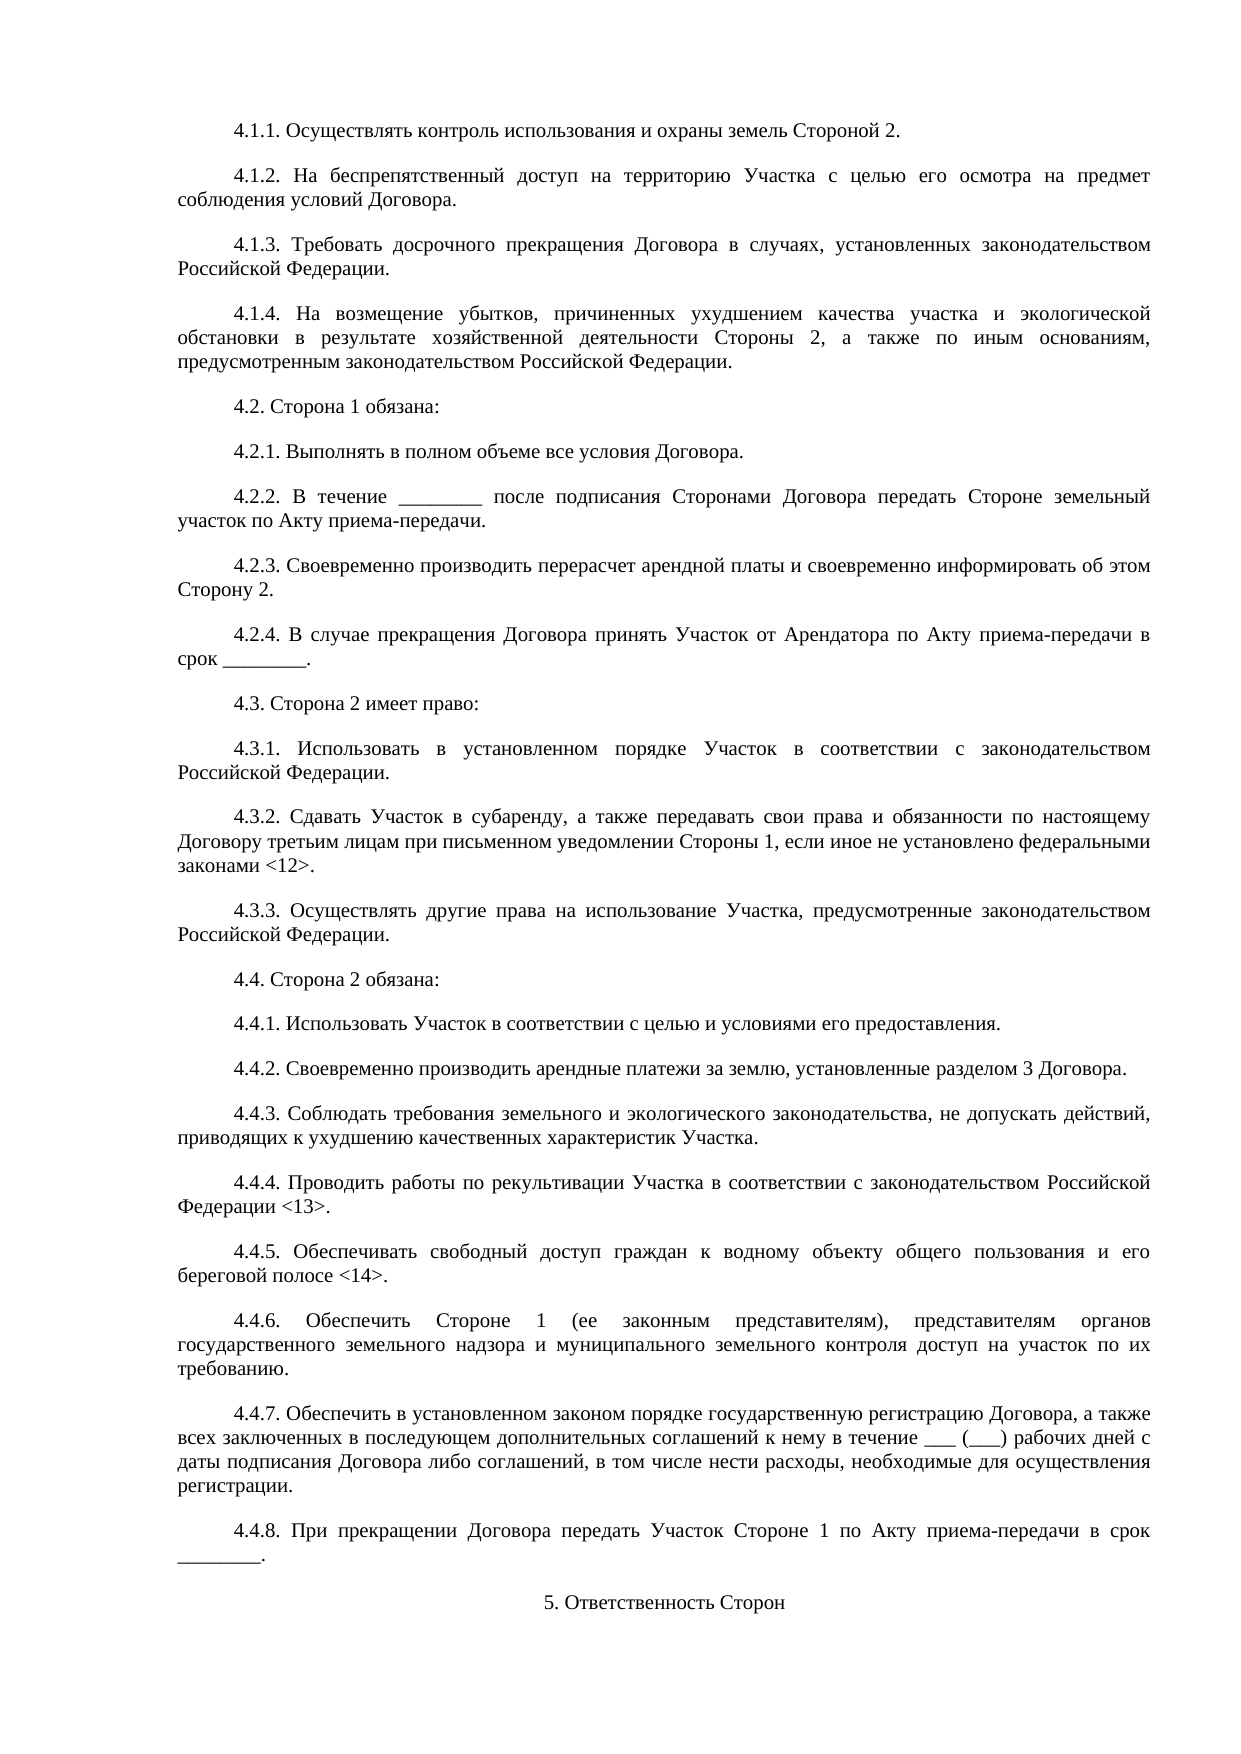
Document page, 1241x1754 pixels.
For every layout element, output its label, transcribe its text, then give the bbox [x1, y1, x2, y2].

text 4.4.3. Соблюдать требования земельного и экологического законодательства, не допускать действий, приводящих к ухудшению качественных характеристик Участка. [177, 1101, 1152, 1149]
text 4.4.2. Своевременно производить арендные платежи за землю, установленные разделом 3 Договора. [177, 1056, 1152, 1080]
text 4.4.7. Обеспечить в установленном законом порядке государственную регистрацию Договора, а также всех заключенных в последующем дополнительных соглашений к нему в течение ___ (___) рабочих дней с даты подписания Договора либо соглашений, в том числе нести расходы, необходимые для осуществления регистрации. [177, 1401, 1152, 1497]
text 4.1.1. Осуществлять контроль использования и охраны земель Стороной 2. [177, 118, 1152, 142]
text 4.4.8. При прекращении Договора передать Участок Стороне 1 по Акту приема-передачи в срок ________. [177, 1518, 1152, 1566]
text 4.2. Сторона 1 обязана: [177, 394, 1152, 418]
text 4.1.3. Требовать досрочного прекращения Договора в случаях, установленных законодательством Российской Федерации. [177, 232, 1152, 280]
text 5. Ответственность Сторон [177, 1590, 1152, 1614]
text 4.1.4. На возмещение убытков, причиненных ухудшением качества участка и экологической обстановки в результате хозяйственной деятельности Стороны 2, а также по иным основаниям, предусмотренным законодательством Российской Федерации. [177, 301, 1152, 373]
text 4.2.4. В случае прекращения Договора принять Участок от Арендатора по Акту приема-передачи в срок ________. [177, 622, 1152, 670]
text 4.1.2. На беспрепятственный доступ на территорию Участка с целью его осмотра на предмет соблюдения условий Договора. [177, 163, 1152, 211]
text 4.3. Сторона 2 имеет право: [177, 691, 1152, 715]
text 4.4.4. Проводить работы по рекультивации Участка в соответствии с законодательством Российской Федерации <13>. [177, 1170, 1152, 1218]
text 4.4.6. Обеспечить Стороне 1 (ее законным представителям), представителям органов государственного земельного надзора и муниципального земельного контроля доступ на участок по их требованию. [177, 1308, 1152, 1380]
text 4.2.1. Выполнять в полном объеме все условия Договора. [177, 439, 1152, 463]
text 4.4. Сторона 2 обязана: [177, 966, 1152, 991]
text 4.3.3. Осуществлять другие права на использование Участка, предусмотренные законодательством Российской Федерации. [177, 897, 1152, 946]
text 4.4.1. Использовать Участок в соответствии с целью и условиями его предоставления. [177, 1011, 1152, 1035]
text 4.4.5. Обеспечивать свободный доступ граждан к водному объекту общего пользования и его береговой полосе <14>. [177, 1239, 1152, 1287]
text 4.3.2. Сдавать Участок в субаренду, а также передавать свои права и обязанности по настоящему Договору третьим лицам при письменном уведомлении Стороны 1, если иное не установлено федеральными законами <12>. [177, 804, 1152, 877]
text 4.3.1. Использовать в установленном порядке Участок в соответствии с законодательством Российской Федерации. [177, 736, 1152, 784]
text 4.2.2. В течение ________ после подписания Сторонами Договора передать Стороне земельный участок по Акту приема-передачи. [177, 484, 1152, 532]
text 4.2.3. Своевременно производить перерасчет арендной платы и своевременно информировать об этом Сторону 2. [177, 553, 1152, 601]
